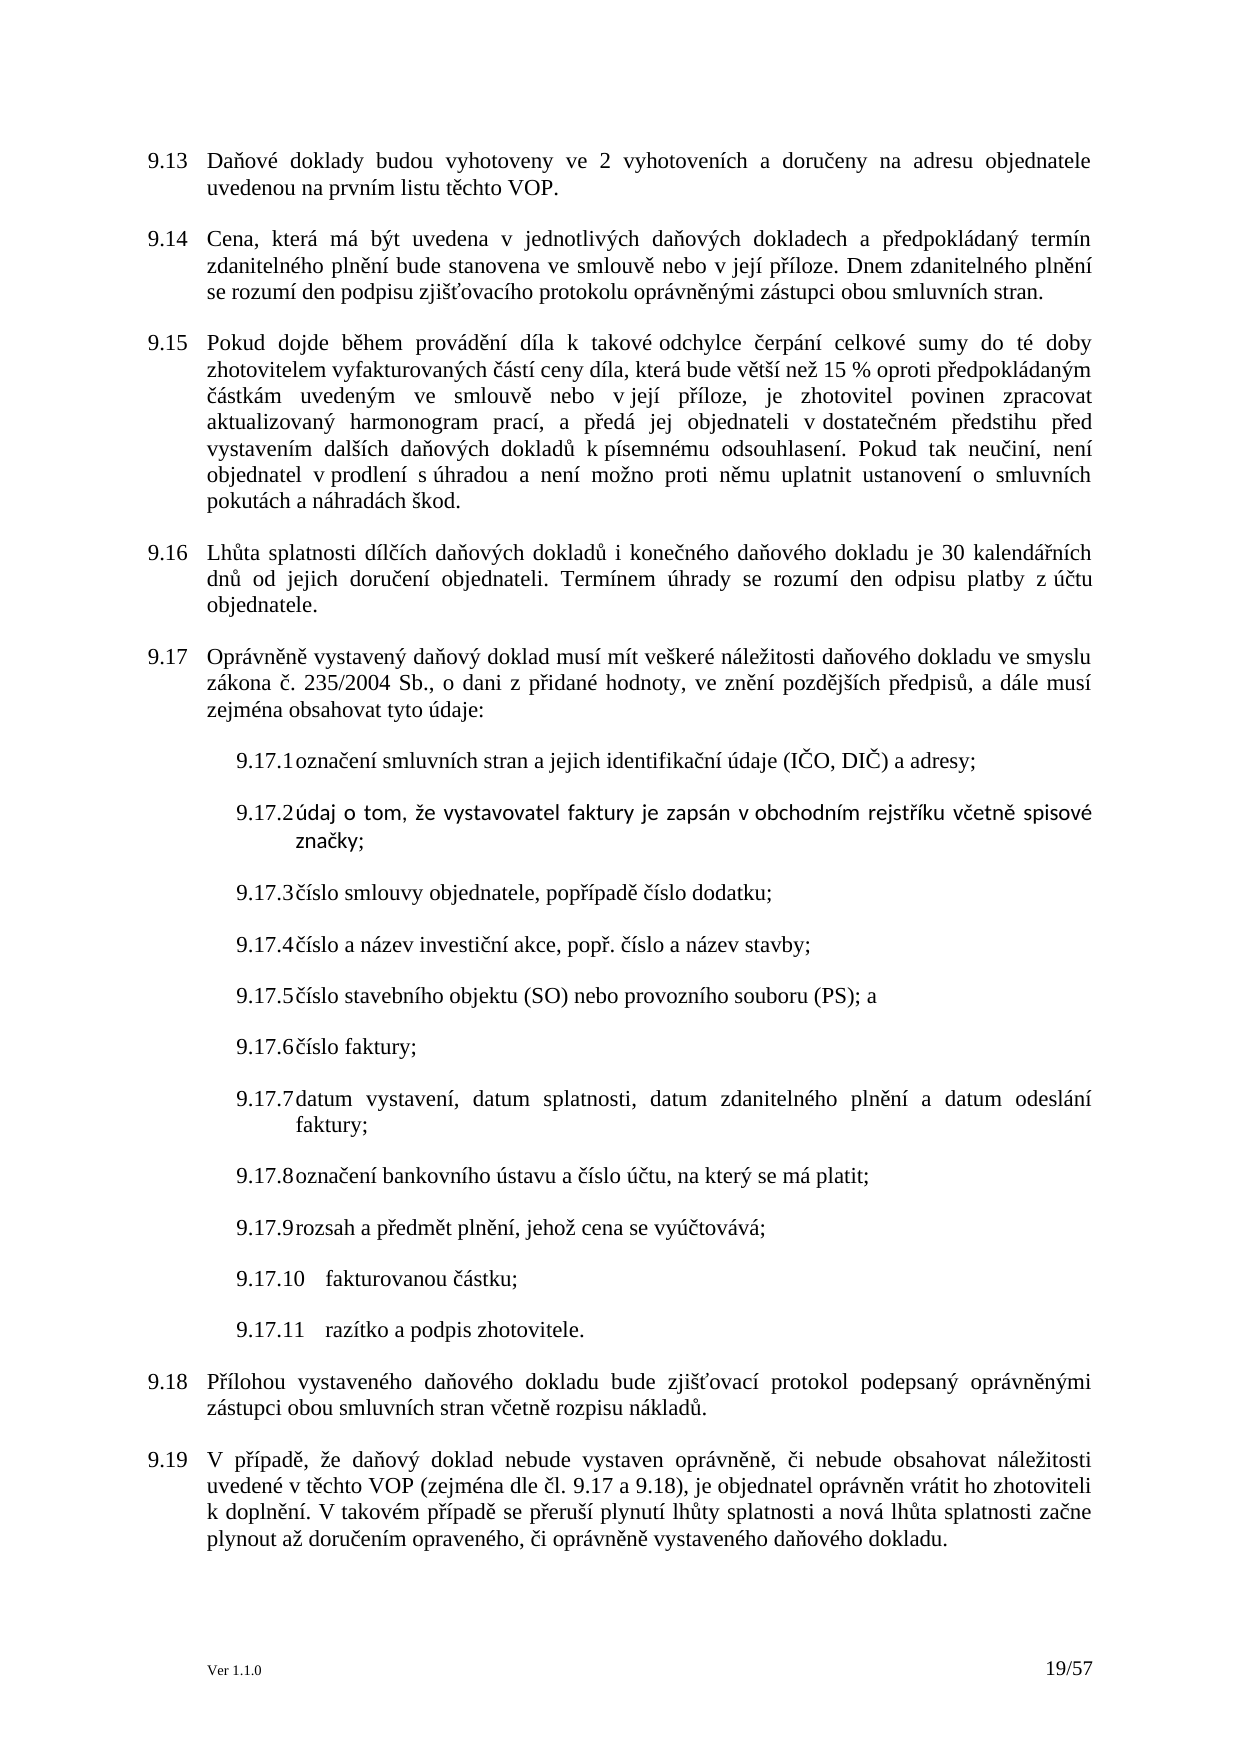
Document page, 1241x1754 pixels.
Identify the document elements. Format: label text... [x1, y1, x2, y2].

text číslo faktury; [236, 1033, 1093, 1060]
text fakturovanou částku; [236, 1265, 1093, 1292]
text datum vystavení, datum splatnosti, datum zdanitelného plnění a datum odeslání faktury; [236, 1085, 1093, 1137]
text údaj o tom, že vystavovatel faktury je zapsán v obchodním rejstříku včetně spisové značky; [236, 798, 1093, 854]
text číslo stavebního objektu (SO) nebo provozního souboru (PS); a [236, 982, 1093, 1008]
text označení smluvních stran a jejich identifikační údaje (IČO, DIČ) a adresy; [236, 747, 1093, 773]
text Lhůta splatnosti dílčích daňových dokladů i konečného daňového dokladu je 30 kalendářních dnů od jejich doručení objednateli. Termínem úhrady se rozumí den odpisu platby z účtu objednatele. [148, 539, 1093, 618]
text Přílohou vystaveného daňového dokladu bude zjišťovací protokol podepsaný oprávněnými zástupci obou smluvních stran včetně rozpisu nákladů. [148, 1368, 1093, 1421]
text Cena, která má být uvedena v jednotlivých daňových dokladech a předpokládaný termín zdanitelného plnění bude stanovena ve smlouvě nebo v její příloze. Dnem zdanitelného plnění se rozumí den podpisu zjišťovacího protokolu oprávněnými zástupci obou smluvních stran. [148, 225, 1093, 304]
text číslo smlouvy objednatele, popřípadě číslo dodatku; [236, 879, 1093, 906]
text V případě, že daňový doklad nebude vystaven oprávněně, či nebude obsahovat náležitosti uvedené v těchto VOP (zejména dle čl. 9.17 a 9.18), je objednatel oprávněn vrátit ho zhotoviteli k doplnění. V takovém případě se přeruší plynutí lhůty splatnosti a nová lhůta splatnosti začne plynout až doručením opraveného, či oprávněně vystaveného daňového dokladu. [148, 1446, 1093, 1551]
text rozsah a předmět plnění, jehož cena se vyúčtovává; [236, 1214, 1093, 1240]
text razítko a podpis zhotovitele. [236, 1317, 1093, 1343]
text Pokud dojde během provádění díla k takové odchylce čerpání celkové sumy do té doby zhotovitelem vyfakturovaných částí ceny díla, která bude větší než 15 % oproti předpokládaným částkám uvedeným ve smlouvě nebo v její příloze, je zhotovitel povinen zpracovat aktualizovaný harmonogram prací, a předá jej objednateli v dostatečném předstihu před vystavením dalších daňových dokladů k písemnému odsouhlasení. Pokud tak neučiní, není objednatel v prodlení s úhradou a není možno proti němu uplatnit ustanovení o smluvních pokutách a náhradách škod. [148, 329, 1093, 514]
text číslo a název investiční akce, popř. číslo a název stavby; [236, 931, 1093, 957]
text Daňové doklady budou vyhotoveny ve 2 vyhotoveních a doručeny na adresu objednatele uvedenou na prvním listu těchto VOP. [148, 148, 1093, 200]
text označení bankovního ústavu a číslo účtu, na který se má platit; [236, 1162, 1093, 1189]
text Oprávněně vystavený daňový doklad musí mít veškeré náležitosti daňového dokladu ve smyslu zákona č. 235/2004 Sb., o dani z přidané hodnoty, ve znění pozdějších předpisů, a dále musí zejména obsahovat tyto údaje: [148, 643, 1093, 722]
